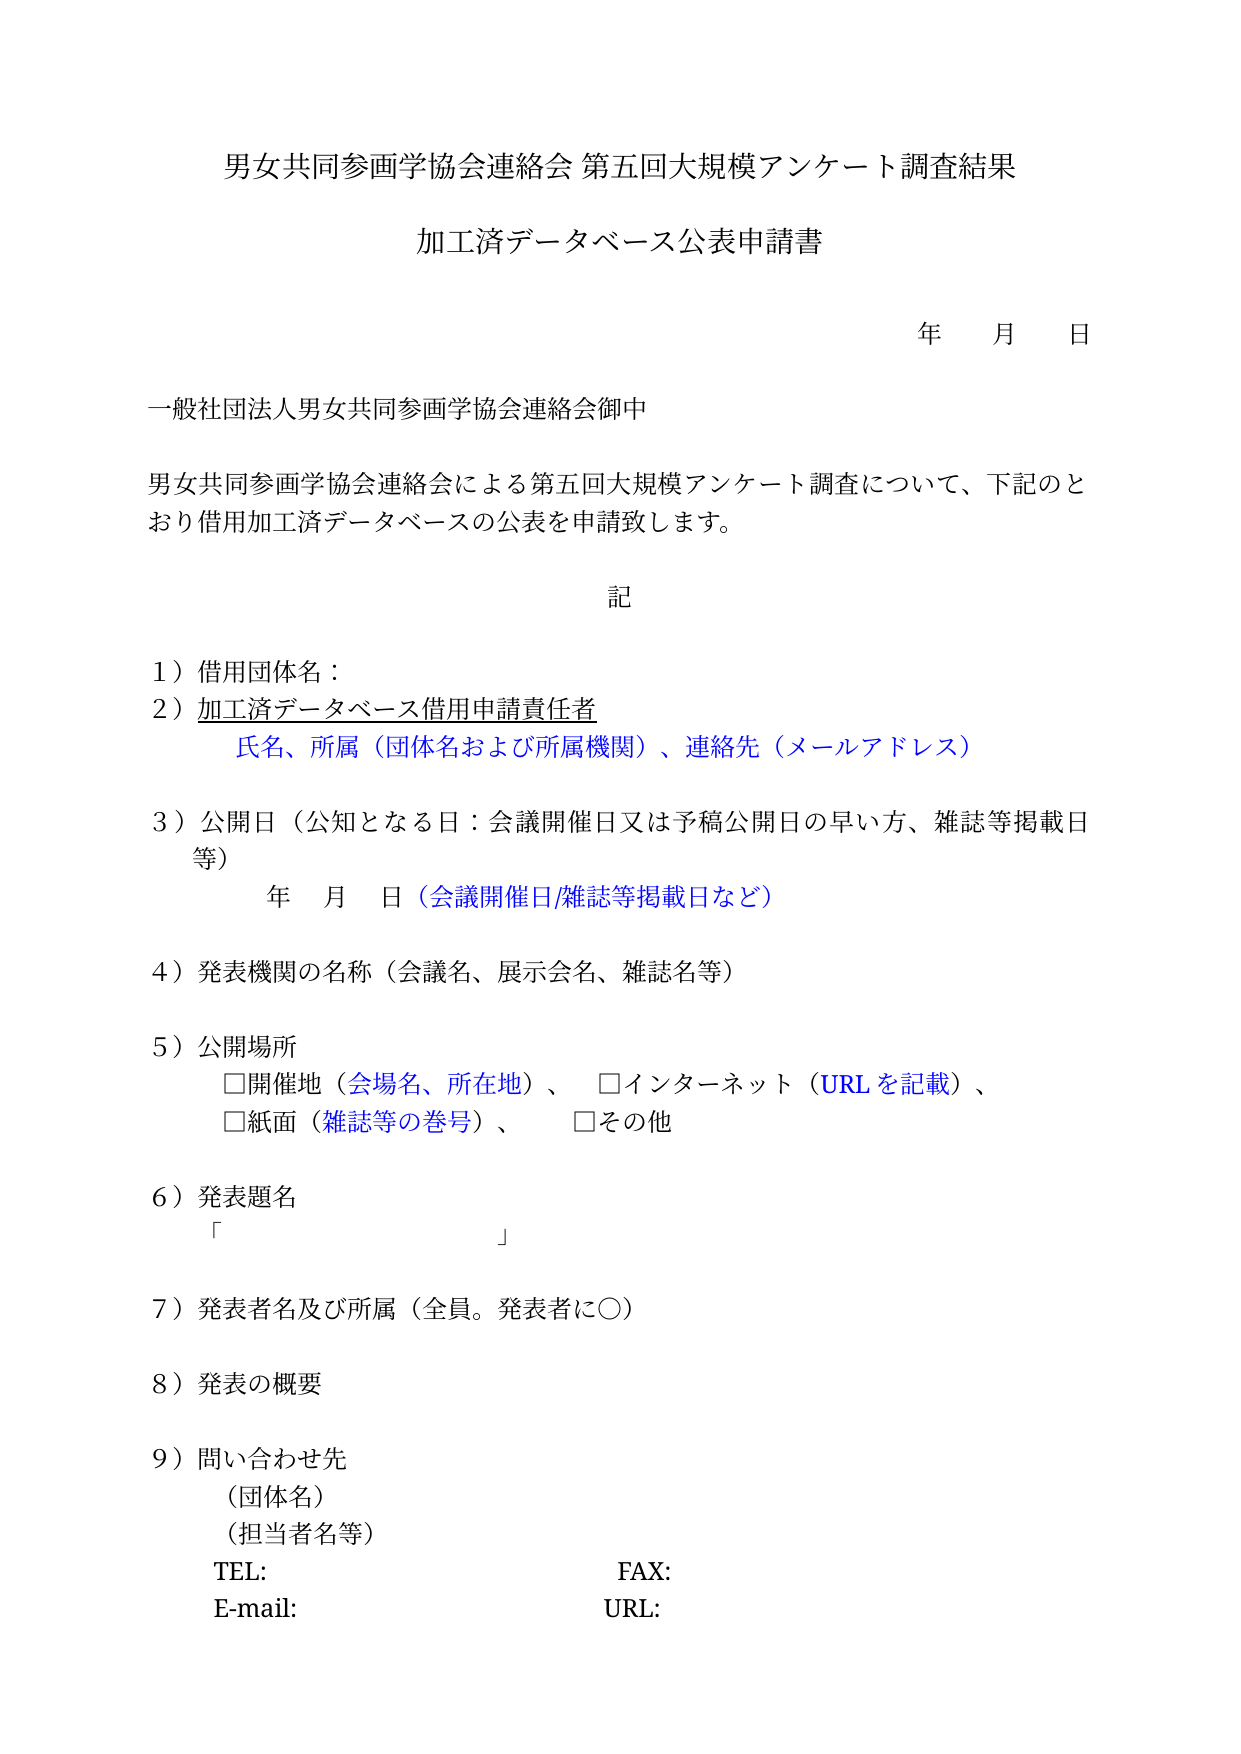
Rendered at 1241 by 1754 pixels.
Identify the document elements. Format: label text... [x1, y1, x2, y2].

text 一般社団法人男女共同参画学協会連絡会御中 [148, 389, 1092, 427]
text （担当者名等） [213, 1514, 1092, 1552]
text （団体名） [213, 1477, 1092, 1514]
text □開催地（会場名、所在地）、 □インターネット（URLを記載）、 [148, 1064, 1092, 1102]
text E-mail: URL: [213, 1589, 1092, 1627]
text 男女共同参画学協会連絡会 第五回大規模アンケート調査結果 [148, 127, 1092, 202]
text 加工済データベース公表申請書 [148, 202, 1092, 277]
text １）借用団体名： [148, 652, 1092, 689]
text ４）発表機関の名称（会議名、展示会名、雑誌名等） [148, 952, 1092, 989]
text ９）問い合わせ先 [148, 1439, 1092, 1477]
text 記 [148, 577, 1092, 614]
text TEL: FAX: [213, 1552, 1092, 1589]
text 年 月 日（会議開催日/雑誌等掲載日など） [235, 877, 1092, 914]
text ３）公開日（公知となる日：会議開催日又は予稿公開日の早い方、雑誌等掲載日等） [148, 802, 1092, 877]
text ５）公開場所 [148, 1027, 1092, 1064]
text ８）発表の概要 [148, 1364, 1092, 1402]
text □紙面（雑誌等の巻号）、 □その他 [148, 1102, 1092, 1139]
text 氏名、所属（団体名および所属機関）、連絡先（メールアドレス） [148, 727, 1092, 764]
text 「 」 [148, 1214, 1092, 1252]
text ７）発表者名及び所属（全員。発表者に○） [148, 1289, 1092, 1327]
text ２）加工済データベース借用申請責任者 [148, 689, 1092, 727]
text 男女共同参画学協会連絡会による第五回大規模アンケート調査について、下記のとおり借用加工済データベースの公表を申請致します。 [148, 464, 1092, 539]
text ６）発表題名 [148, 1177, 1092, 1214]
text 年 月 日 [148, 314, 1092, 352]
